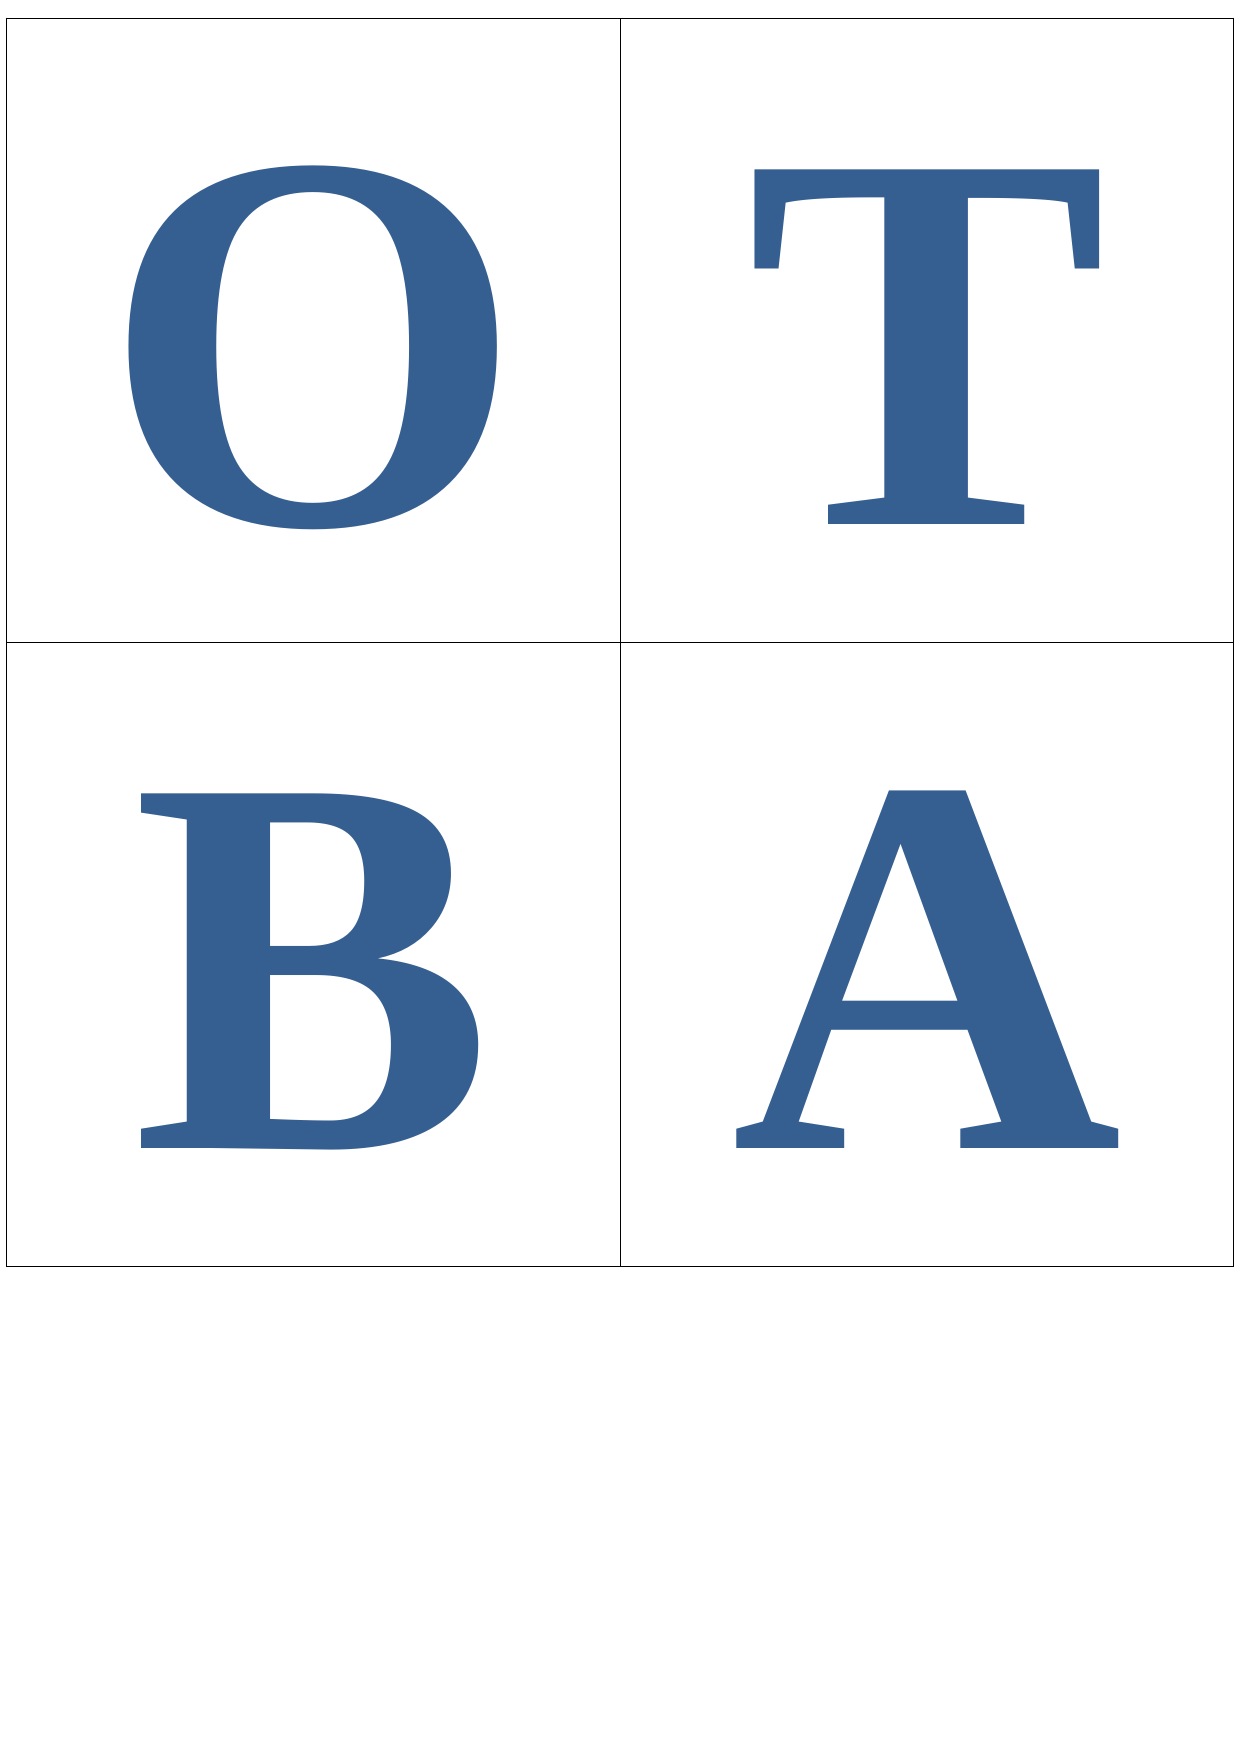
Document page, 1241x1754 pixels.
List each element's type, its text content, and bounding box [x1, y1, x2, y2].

table_cell B [7, 643, 620, 1266]
table_cell O [7, 19, 620, 642]
table_cell T [621, 19, 1233, 642]
table_cell A [621, 643, 1233, 1266]
